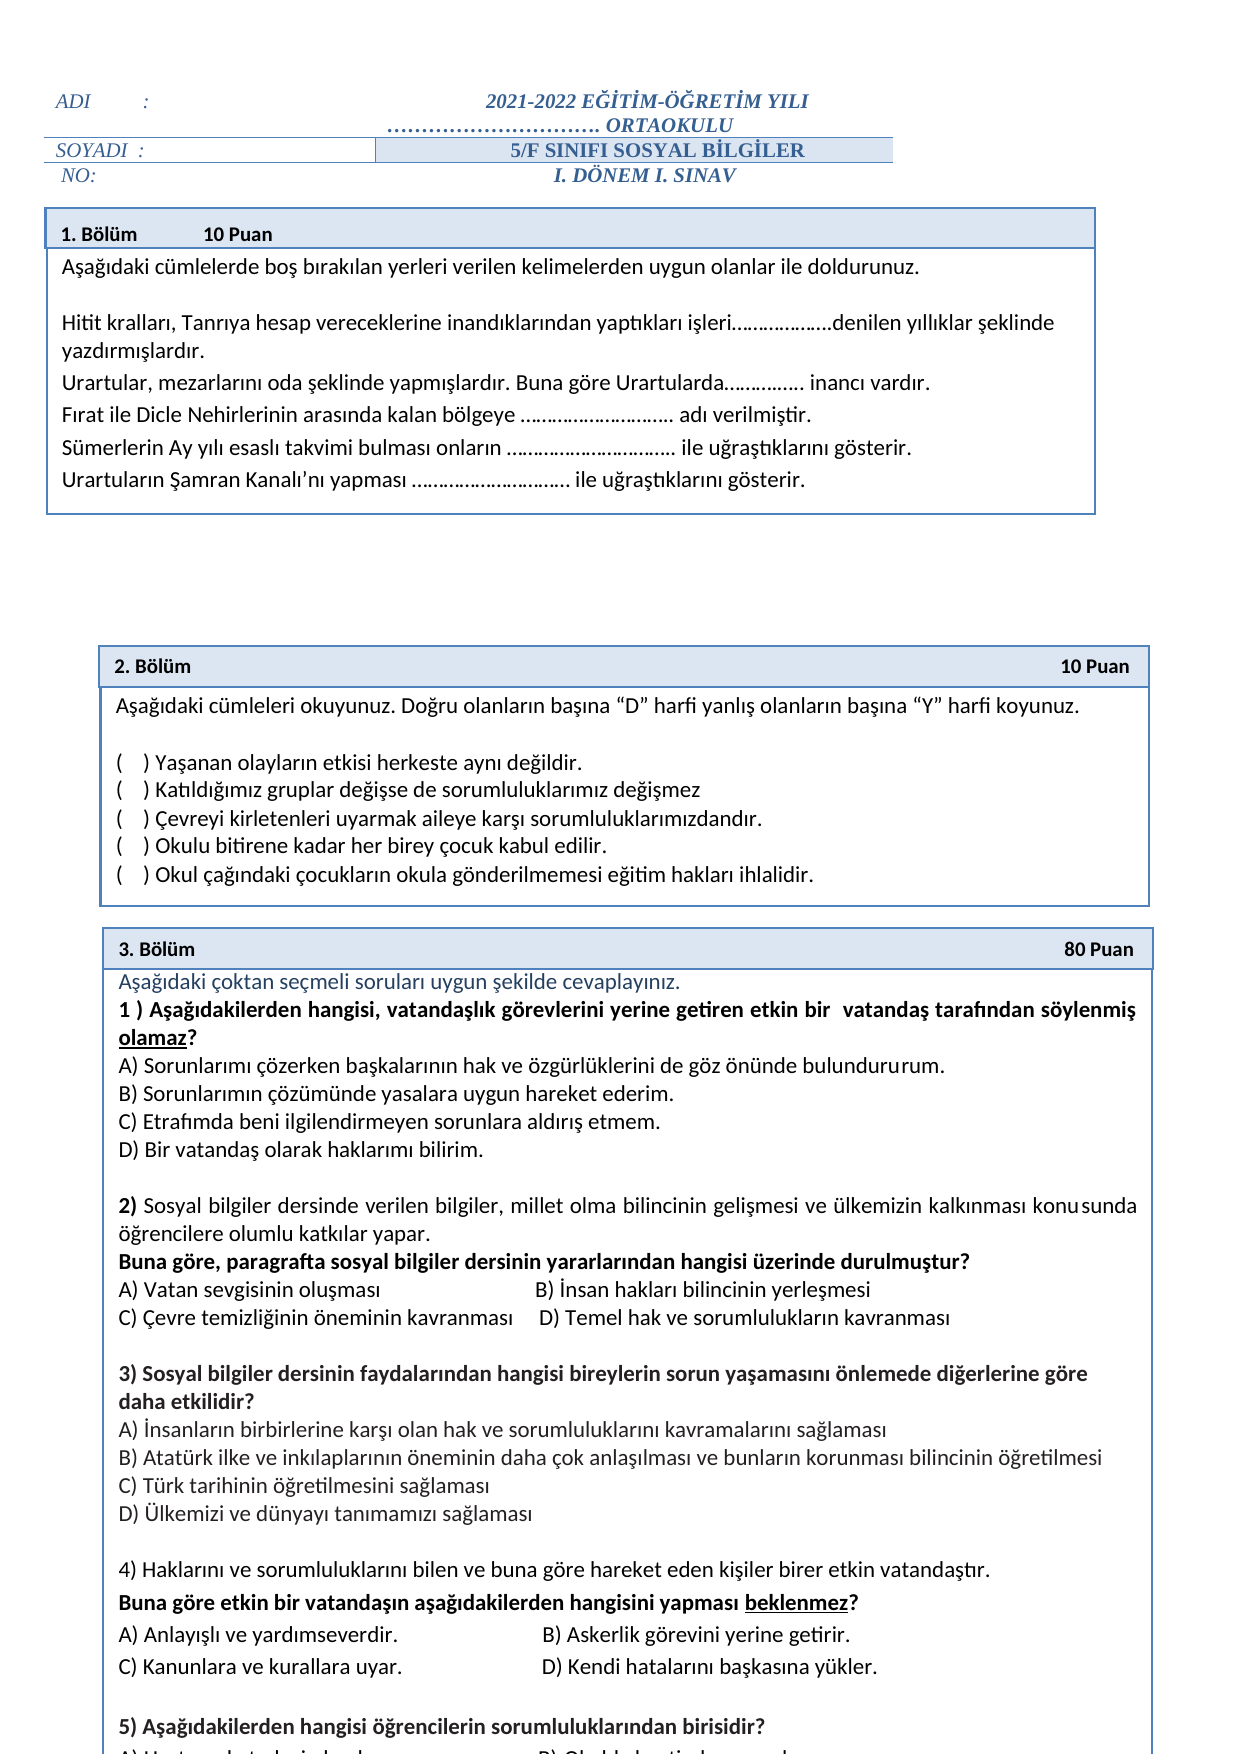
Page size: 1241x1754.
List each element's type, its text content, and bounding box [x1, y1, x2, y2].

table_cell I. DÖNEM I. SINAV [376, 163, 893, 207]
table_cell SOYADI : [44, 138, 375, 162]
table_header ADI : [44, 89, 376, 137]
table_cell 5/F SINIFI SOSYAL BİLGİLER [376, 138, 893, 162]
table_header 2021-2022 EĞİTİM-ÖĞRETİM YILI …………………………. ORTAOKULU [376, 89, 893, 137]
table_header [893, 89, 1152, 211]
table_cell NO: [44, 163, 376, 207]
